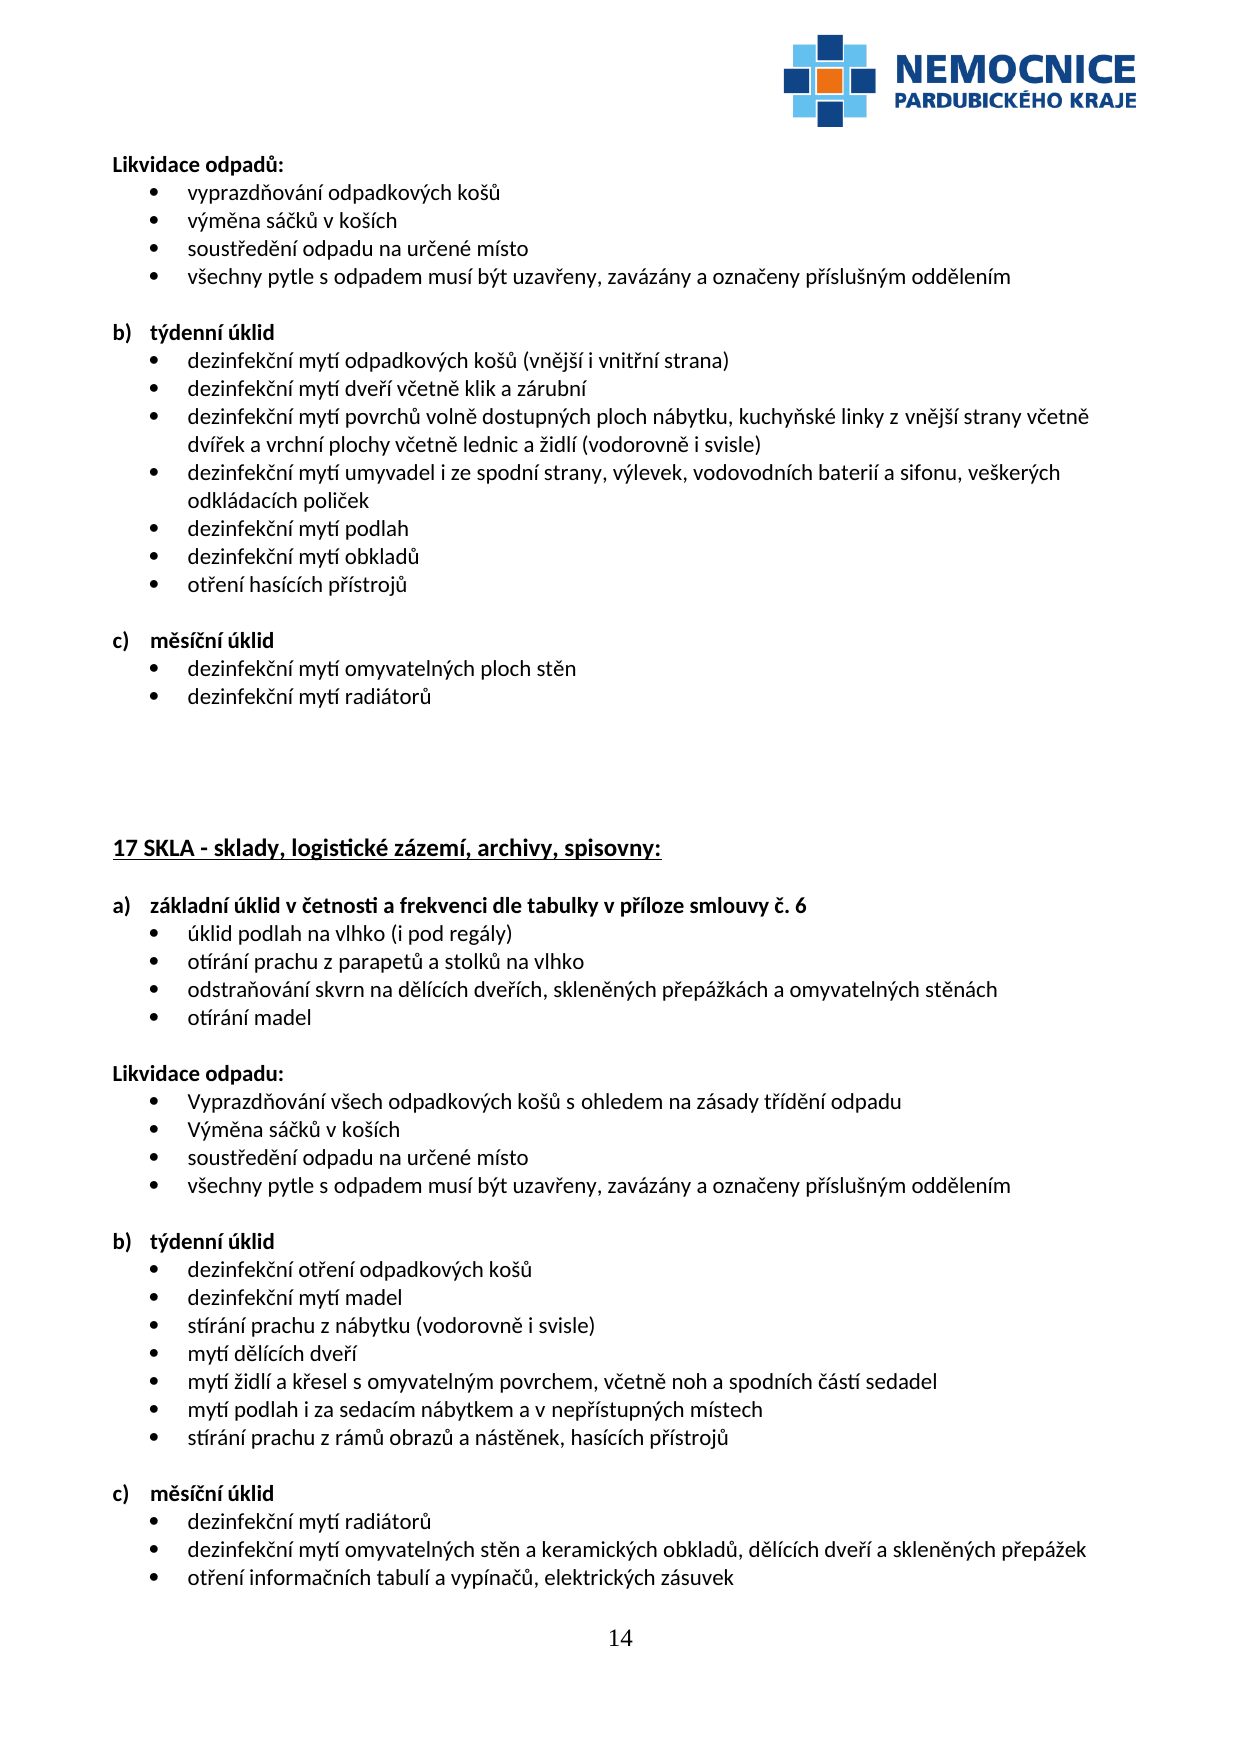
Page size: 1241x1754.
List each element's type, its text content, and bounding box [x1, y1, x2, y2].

text 17 SKLA - sklady, logistické zázemí, archivy, spisovny: [112, 832, 1128, 863]
picture [782, 33, 1136, 128]
text Likvidace odpadu: [112, 1059, 1128, 1087]
list úklid podlah na vlhko (i pod regály) [150, 919, 1128, 947]
list stírání prachu z rámů obrazů a nástěnek, hasících přístrojů [150, 1423, 1128, 1451]
list dezinfekční mytí odpadkových košů (vnější i vnitřní strana) [150, 346, 1128, 374]
list týdenní úklid [112, 1227, 1128, 1255]
list vyprazdňování odpadkových košů [150, 178, 1128, 206]
text Likvidace odpadů: [112, 150, 1128, 178]
list týdenní úklid [112, 318, 1128, 346]
list soustředění odpadu na určené místo [150, 234, 1128, 262]
list základní úklid v četnosti a frekvenci dle tabulky v příloze smlouvy č. 6 [112, 891, 1128, 919]
list mytí podlah i za sedacím nábytkem a v nepřístupných místech [150, 1395, 1128, 1423]
list Vyprazdňování všech odpadkových košů s ohledem na zásady třídění odpadu [150, 1087, 1128, 1115]
list dezinfekční mytí omyvatelných ploch stěn [150, 654, 1128, 682]
list dezinfekční mytí obkladů [150, 542, 1128, 570]
list mytí dělících dveří [150, 1339, 1128, 1367]
list všechny pytle s odpadem musí být uzavřeny, zavázány a označeny příslušným oddělením [150, 262, 1128, 290]
list otírání prachu z parapetů a stolků na vlhko [150, 947, 1128, 975]
list stírání prachu z nábytku (vodorovně i svisle) [150, 1311, 1128, 1339]
list Výměna sáčků v koších [150, 1115, 1128, 1143]
list dezinfekční mytí umyvadel i ze spodní strany, výlevek, vodovodních baterií a sifonu, veškerých odkládacích poliček [150, 458, 1128, 514]
list dezinfekční mytí madel [150, 1283, 1128, 1311]
list otření hasících přístrojů [150, 570, 1128, 598]
list výměna sáčků v koších [150, 206, 1128, 234]
list dezinfekční mytí povrchů volně dostupných ploch nábytku, kuchyňské linky z vnější strany včetně dvířek a vrchní plochy včetně lednic a židlí (vodorovně i svisle) [150, 402, 1128, 458]
list mytí židlí a křesel s omyvatelným povrchem, včetně noh a spodních částí sedadel [150, 1367, 1128, 1395]
list otření informačních tabulí a vypínačů, elektrických zásuvek [150, 1563, 1128, 1592]
list dezinfekční mytí radiátorů [150, 682, 1128, 710]
list měsíční úklid [112, 626, 1128, 654]
list dezinfekční mytí dveří včetně klik a zárubní [150, 374, 1128, 402]
list otírání madel [150, 1003, 1128, 1031]
list všechny pytle s odpadem musí být uzavřeny, zavázány a označeny příslušným oddělením [150, 1171, 1128, 1199]
list dezinfekční mytí radiátorů [150, 1507, 1128, 1536]
list dezinfekční mytí omyvatelných stěn a keramických obkladů, dělících dveří a skleněných přepážek [150, 1536, 1128, 1563]
list soustředění odpadu na určené místo [150, 1143, 1128, 1171]
list měsíční úklid [112, 1479, 1128, 1507]
list odstraňování skvrn na dělících dveřích, skleněných přepážkách a omyvatelných stěnách [150, 975, 1128, 1003]
list dezinfekční mytí podlah [150, 514, 1128, 542]
list dezinfekční otření odpadkových košů [150, 1255, 1128, 1283]
